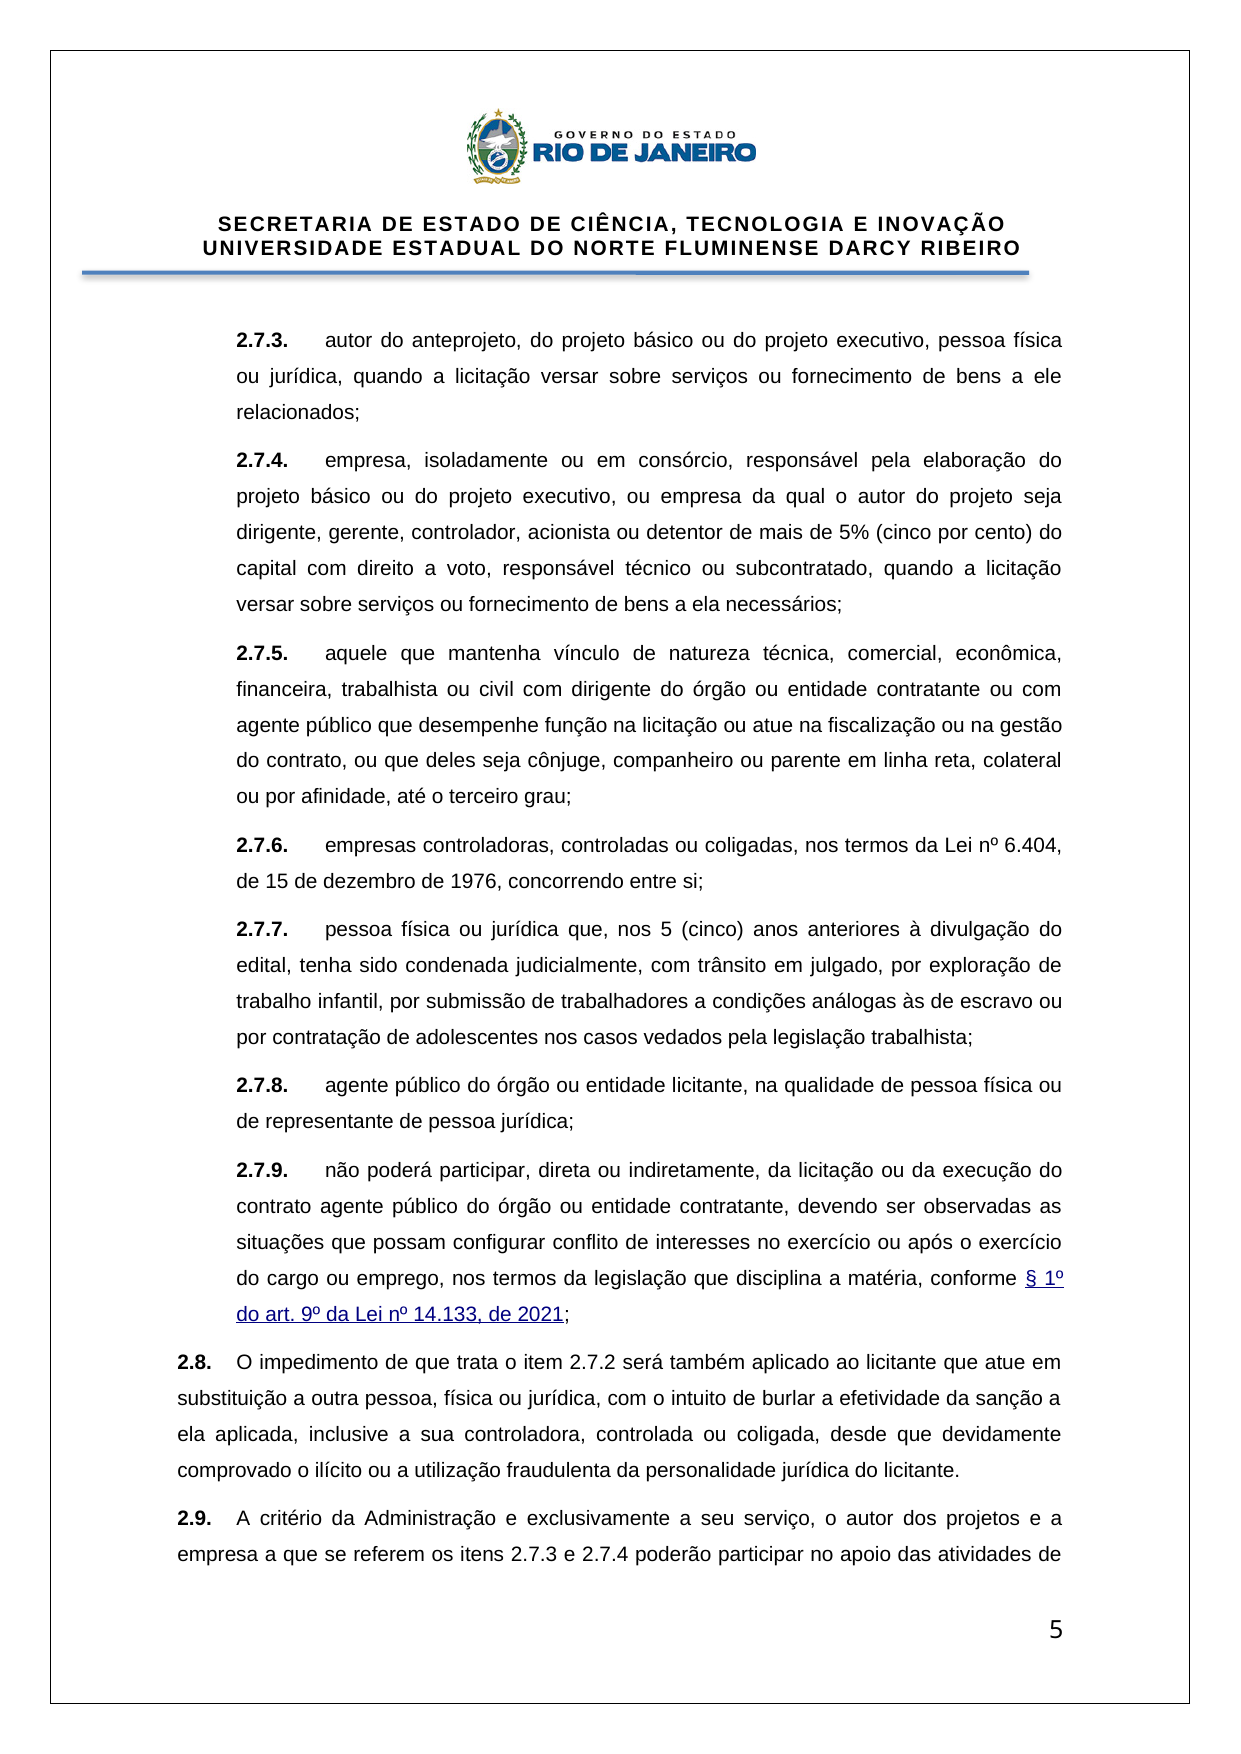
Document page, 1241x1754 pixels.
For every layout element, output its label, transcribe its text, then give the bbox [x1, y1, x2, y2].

text agente público do órgão ou entidade licitante, na qualidade de pessoa física ou de representante de pessoa jurídica; [236, 1073, 1063, 1133]
text pessoa física ou jurídica que, nos 5 (cinco) anos anteriores à divulgação do edital, tenha sido condenada judicialmente, com trânsito em julgado, por exploração de trabalho infantil, por submissão de trabalhadores a condições análogas às de escravo ou por contratação de adolescentes nos casos vedados pela legislação trabalhista; [236, 917, 1063, 1049]
text aquele que mantenha vínculo de natureza técnica, comercial, econômica, financeira, trabalhista ou civil com dirigente do órgão ou entidade contratante ou com agente público que desempenhe função na licitação ou atue na fiscalização ou na gestão do contrato, ou que deles seja cônjuge, companheiro ou parente em linha reta, colateral ou por afinidade, até o terceiro grau; [236, 641, 1063, 808]
text empresa, isoladamente ou em consórcio, responsável pela elaboração do projeto básico ou do projeto executivo, ou empresa da qual o autor do projeto seja dirigente, gerente, controlador, acionista ou detentor de mais de 5% (cinco por cento) do capital com direito a voto, responsável técnico ou subcontratado, quando a licitação versar sobre serviços ou fornecimento de bens a ela necessários; [236, 448, 1063, 616]
text autor do anteprojeto, do projeto básico ou do projeto executivo, pessoa física ou jurídica, quando a licitação versar sobre serviços ou fornecimento de bens a ele relacionados; [236, 328, 1063, 424]
picture [467, 108, 756, 184]
text empresas controladoras, controladas ou coligadas, nos termos da Lei nº 6.404, de 15 de dezembro de 1976, concorrendo entre si; [236, 833, 1063, 893]
text não poderá participar, direta ou indiretamente, da licitação ou da execução do contrato agente público do órgão ou entidade contratante, devendo ser observadas as situações que possam configurar conflito de interesses no exercício ou após o exercício do cargo ou emprego, nos termos da legislação que disciplina a matéria, conforme § 1º do art. 9º da Lei nº 14.133, de 2021; [236, 1158, 1063, 1325]
text O impedimento de que trata o item 2.7.2 será também aplicado ao licitante que atue em substituição a outra pessoa, física ou jurídica, com o intuito de burlar a efetividade da sanção a ela aplicada, inclusive a sua controladora, controlada ou coligada, desde que devidamente comprovado o ilícito ou a utilização fraudulenta da personalidade jurídica do licitante. [177, 1350, 1063, 1482]
